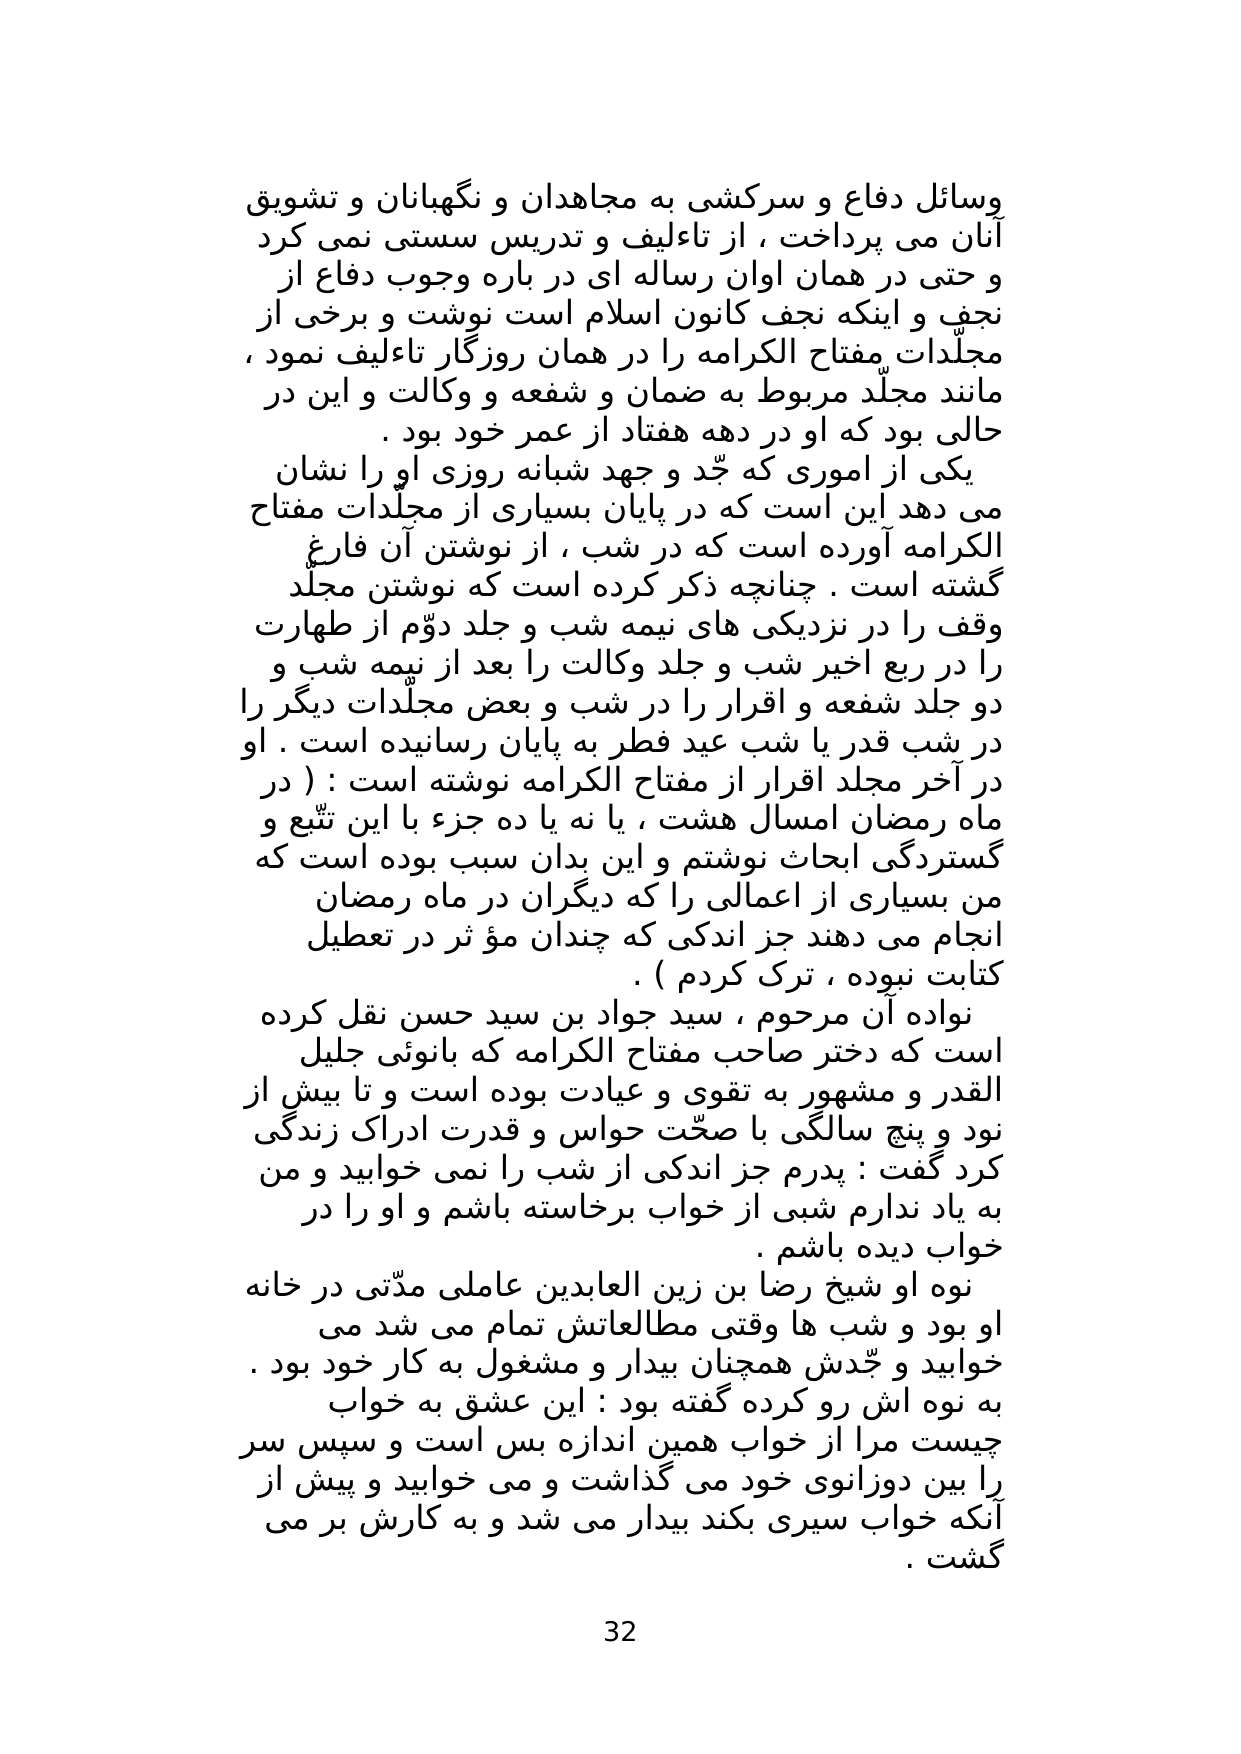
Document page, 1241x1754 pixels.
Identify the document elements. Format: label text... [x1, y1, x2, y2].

text نواده آن مرحوم ، سید جواد بن سید حسن نقل کرده است که دختر صاحب مفتاح الکرامه که بانوئی جلیل القدر و مشهور به تقوی و عیادت بوده است و تا بیش از نود و پنچ سالگی با صحّت حواس و قدرت ادراک زندگی کرد گفت : پدرم جز اندکی از شب را نمی خوابید و من به یاد ندارم شبی از خواب برخاسته باشم و او را در خواب دیده باشم . [236, 993, 1004, 1265]
text یکی از اموری که جّد و جهد شبانه روزی او را نشان می دهد این است که در پایان بسیاری از مجلّدات مفتاح الکرامه آورده است که در شب ، از نوشتن آن فارغ گشته است . چنانچه ذکر کرده است که نوشتن مجلّد وقف را در نزدیکی های نیمه شب و جلد دوّم از طهارت را در ربع اخیر شب و جلد وکالت را بعد از نیمه شب و دو جلد شفعه و اقرار را در شب و بعض مجلّدات دیگر را در شب قدر یا شب عید فطر به پایان رسانیده است . او در آخر مجلد اقرار از مفتاح الکرامه نوشته است : ( در ماه رمضان امسال هشت ، یا نه یا ده جزء با این تتّبع و گستردگی ابحاث نوشتم و این بدان سبب بوده است که من بسیاری از اعمالی را که دیگران در ماه رمضان انجام می دهند جز اندکی که چندان مؤ ثر در تعطیل کتابت نبوده ، ترک کردم ) . [236, 449, 1004, 993]
text نوه او شیخ رضا بن زین العابدین عاملی مدّتی در خانه او بود و شب ها وقتی مطالعاتش تمام می شد می خوابید و جّدش همچنان بیدار و مشغول به کار خود بود . به نوه اش رو کرده گفته بود : این عشق به خواب چیست مرا از خواب همین اندازه بس است و سپس سر را بین دوزانوی خود می گذاشت و می خوابید و پیش از آنکه خواب سیری بکند بیدار می شد و به کارش بر می گشت . [236, 1265, 1004, 1576]
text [236, 177, 1004, 449]
